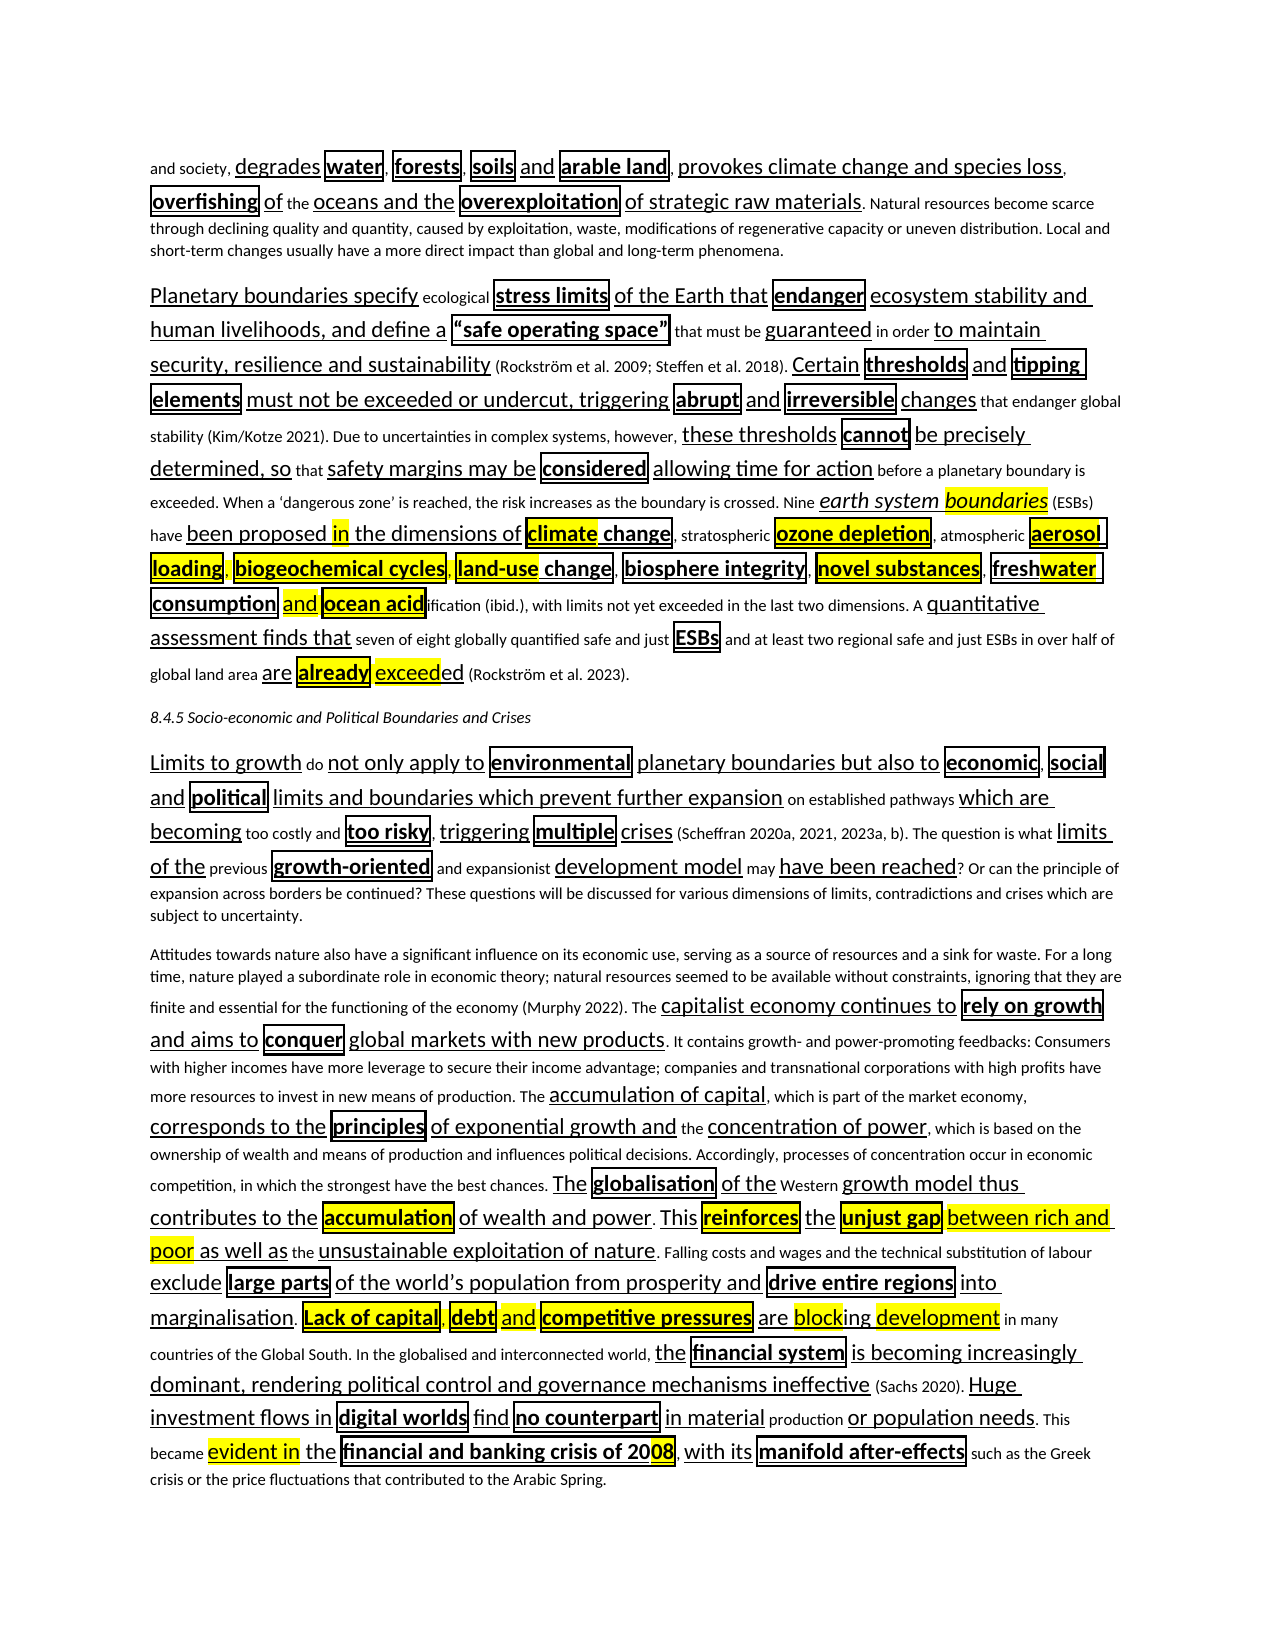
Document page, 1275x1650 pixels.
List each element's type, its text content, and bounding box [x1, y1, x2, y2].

text Planetary boundaries specify ecological stress limits of the Earth that endanger ecosystem stability and human livelihoods, and define a “safe operating space” that must be guaranteed in order to maintain security, resilience and sustainability (Rockström et al. 2009; Steffen et al. 2018). Certain thresholds and tipping elements must not be exceeded or undercut, triggering abrupt and irreversible changes that endanger global stability (Kim/Kotze 2021). Due to uncertainties in complex systems, however, these thresholds cannot be precisely determined, so that safety margins may be considered allowing time for action before a planetary boundary is exceeded. When a ‘dangerous zone’ is reached, the risk increases as the boundary is crossed. Nine earth system boundaries (ESBs) have been proposed in the dimensions of climate change, stratospheric ozone depletion, atmospheric aerosol loading, biogeochemical cycles, land-use change, biosphere integrity, novel substances, freshwater consumption and ocean acidification (ibid.), with limits not yet exceeded in the last two dimensions. A quantitative assessment finds that seven of eight globally quantified safe and just ESBs and at least two regional safe and just ESBs in over half of global land area are already exceeded (Rockström et al. 2023). [150, 279, 1125, 688]
text Attitudes towards nature also have a significant influence on its economic use, serving as a source of resources and a sink for waste. For a long time, nature played a subordinate role in economic theory; natural resources seemed to be available without constraints, ignoring that they are finite and essential for the functioning of the economy (Murphy 2022). The capitalist economy continues to rely on growth and aims to conquer global markets with new products. It contains growth- and power-promoting feedbacks: Consumers with higher incomes have more leverage to secure their income advantage; companies and transnational corporations with high profits have more resources to invest in new means of production. The accumulation of capital, which is part of the market economy, corresponds to the principles of exponential growth and the concentration of power, which is based on the ownership of wealth and means of production and influences political decisions. Accordingly, processes of concentration occur in economic competition, in which the strongest have the best chances. The globalisation of the Western growth model thus contributes to the accumulation of wealth and power. This reinforces the unjust gap between rich and poor as well as the unsustainable exploitation of nature. Falling costs and wages and the technical substitution of labour exclude large parts of the world’s population from prosperity and drive entire regions into marginalisation. Lack of capital, debt and competitive pressures are blocking development in many countries of the Global South. In the globalised and interconnected world, the financial system is becoming increasingly dominant, rendering political control and governance mechanisms ineffective (Sachs 2020). Huge investment flows in digital worlds find no counterpart in material production or population needs. This became evident in the financial and banking crisis of 2008, with its manifold after-effects such as the Greek crisis or the price fluctuations that contributed to the Arabic Spring. [150, 944, 1125, 1489]
text Limits to growth do not only apply to environmental planetary boundaries but also to economic, social and political limits and boundaries which prevent further expansion on established pathways which are becoming too costly and too risky, triggering multiple crises (Scheffran 2020a, 2021, 2023a, b). The question is what limits of the previous growth-oriented and expansionist development model may have been reached? Or can the principle of expansion across borders be continued? These questions will be discussed for various dimensions of limits, contradictions and crises which are subject to uncertainty. [150, 746, 1125, 926]
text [150, 150, 1125, 261]
text 8.4.5 Socio-economic and Political Boundaries and Crises [150, 707, 1125, 728]
